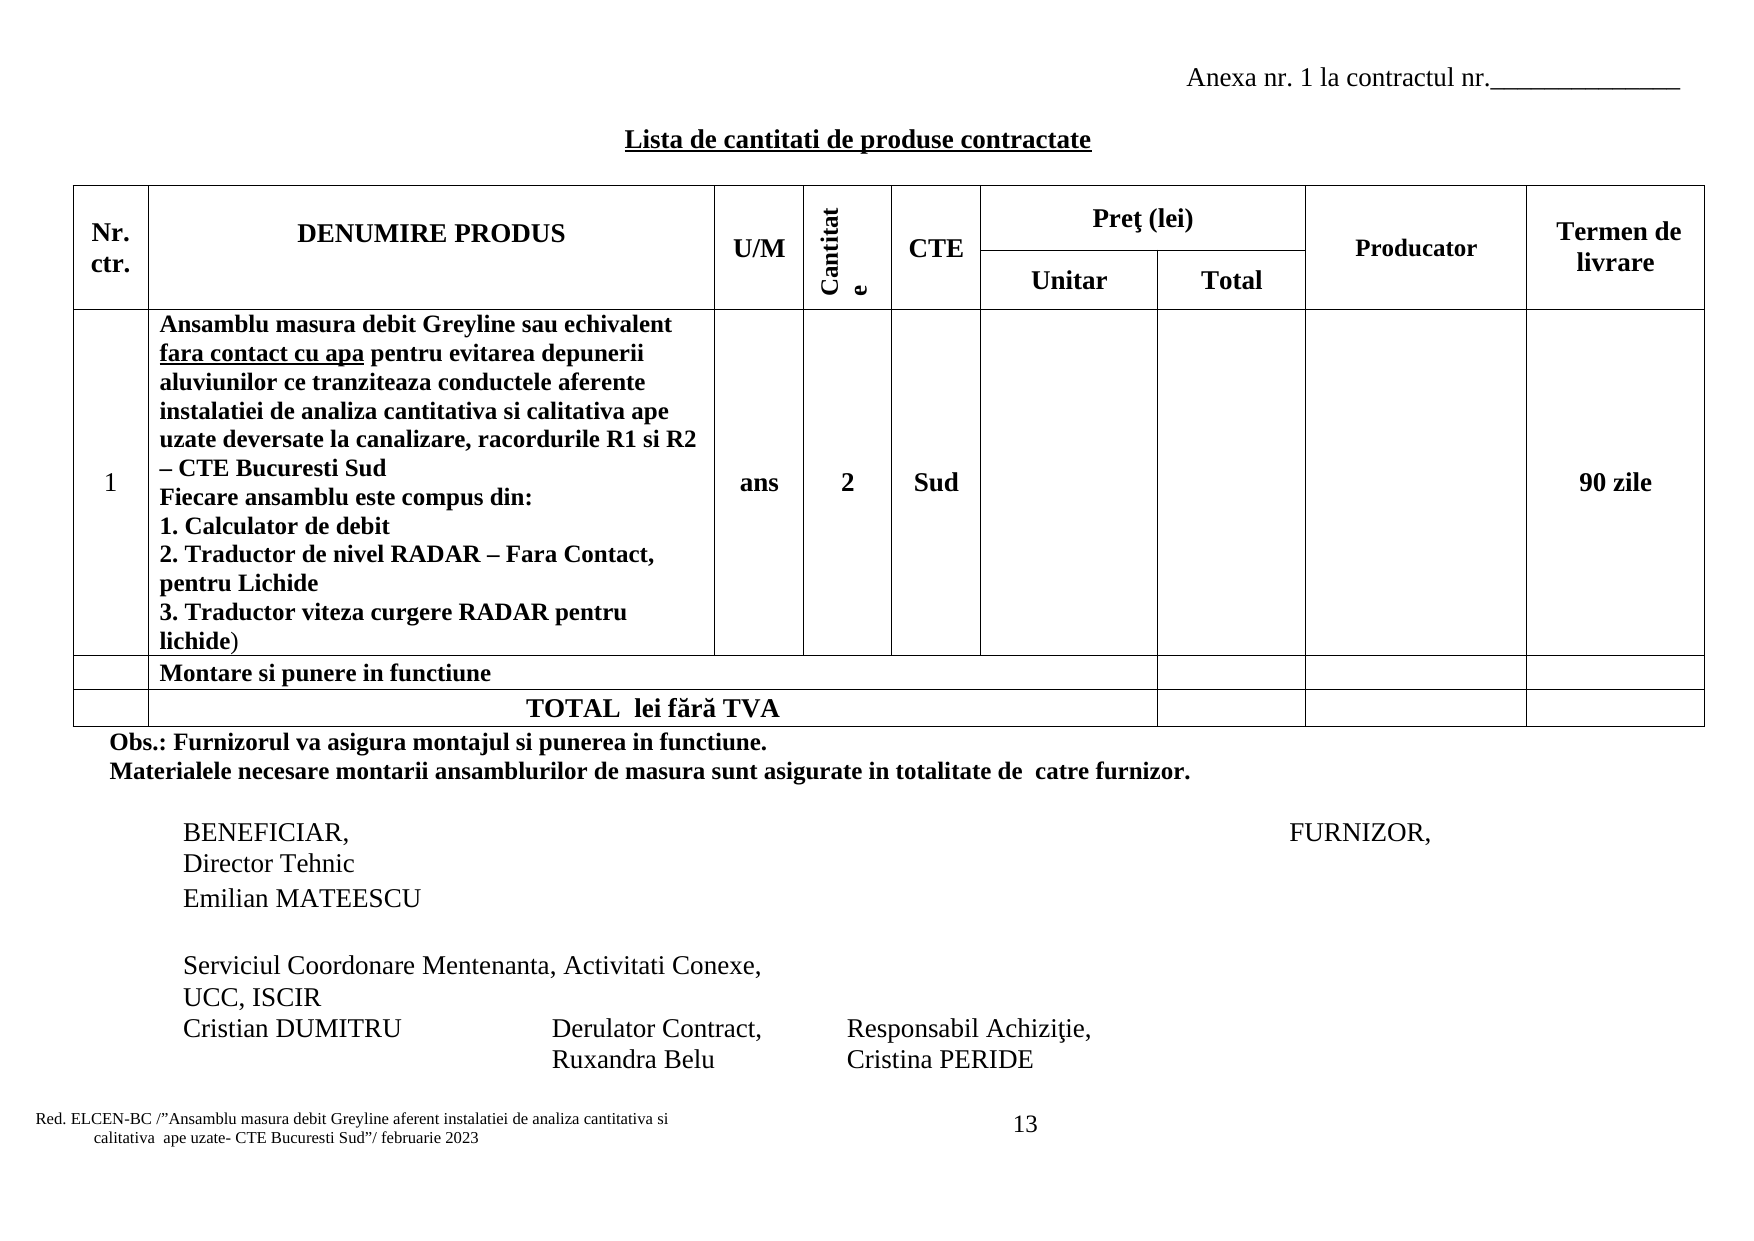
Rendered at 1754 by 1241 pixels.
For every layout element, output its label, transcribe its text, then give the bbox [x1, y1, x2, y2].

table_cell [981, 310, 1157, 654]
table_header Producator [1306, 186, 1526, 308]
text Anexa nr. 1 la contractul nr.______________ [35, 61, 1680, 92]
table_cell [1527, 690, 1704, 726]
table_cell Montare si punere in functiune [149, 656, 1157, 689]
table_header DENUMIRE PRODUS [149, 186, 714, 308]
table_cell [1158, 656, 1305, 689]
text Obs.: Furnizorul va asigura montajul si punerea in functiune. [35, 727, 1680, 756]
text Emilian MATEESCU [109, 883, 1680, 914]
text Materialele necesare montarii ansamblurilor de masura sunt asigurate in totalitate de catre furnizor. [109, 756, 1680, 784]
table_cell Sud [892, 310, 980, 654]
table_cell Total [1158, 251, 1305, 308]
table_cell [1306, 656, 1526, 689]
table_header Preţ (lei) [981, 186, 1305, 249]
text Director Tehnic [109, 847, 1680, 878]
table_cell Ansamblu masura debit Greyline sau echivalent fara contact cu apa pentru evitarea depunerii aluviunilor ce tranziteaza conductele aferente instalatiei de analiza cantitativa si calitativa ape uzate deversate la canalizare, racordurile R1 si R2 – CTE Bucuresti Sud Fiecare ansamblu este compus din: 1. Calculator de debit 2. Traductor de nivel RADAR – Fara Contact, pentru Lichide 3. Traductor viteza curgere RADAR pentru lichide) [149, 310, 714, 654]
table_cell 2 [804, 310, 891, 654]
table_cell [1527, 656, 1704, 689]
table_cell TOTAL lei fără TVA [149, 690, 1157, 726]
table_header Termen de livrare [1527, 186, 1704, 308]
text Lista de cantitati de produse contractate [35, 123, 1680, 154]
table_cell ans [715, 310, 803, 654]
table_cell [1158, 690, 1305, 726]
text Cristian DUMITRU Derulator Contract, Responsabil Achiziţie, [35, 1012, 1680, 1043]
table_header Nr. ctr. [74, 186, 148, 308]
text UCC, ISCIR [109, 981, 1680, 1012]
table_header U/M [715, 186, 803, 308]
text BENEFICIAR, FURNIZOR, [109, 816, 1680, 847]
text Serviciul Coordonare Mentenanta, Activitati Conexe, [35, 949, 1680, 981]
table_cell 90 zile [1527, 310, 1704, 654]
table_cell 1 [74, 310, 148, 654]
table_cell [1158, 310, 1305, 654]
text Ruxandra Belu Cristina PERIDE [35, 1043, 1680, 1074]
table_cell [1306, 310, 1526, 654]
table_cell [1306, 690, 1526, 726]
table_header Cantitate [804, 186, 891, 308]
table_cell [74, 656, 148, 689]
table_cell [74, 690, 148, 726]
table_header CTE [892, 186, 980, 308]
table_cell Unitar [981, 251, 1157, 308]
